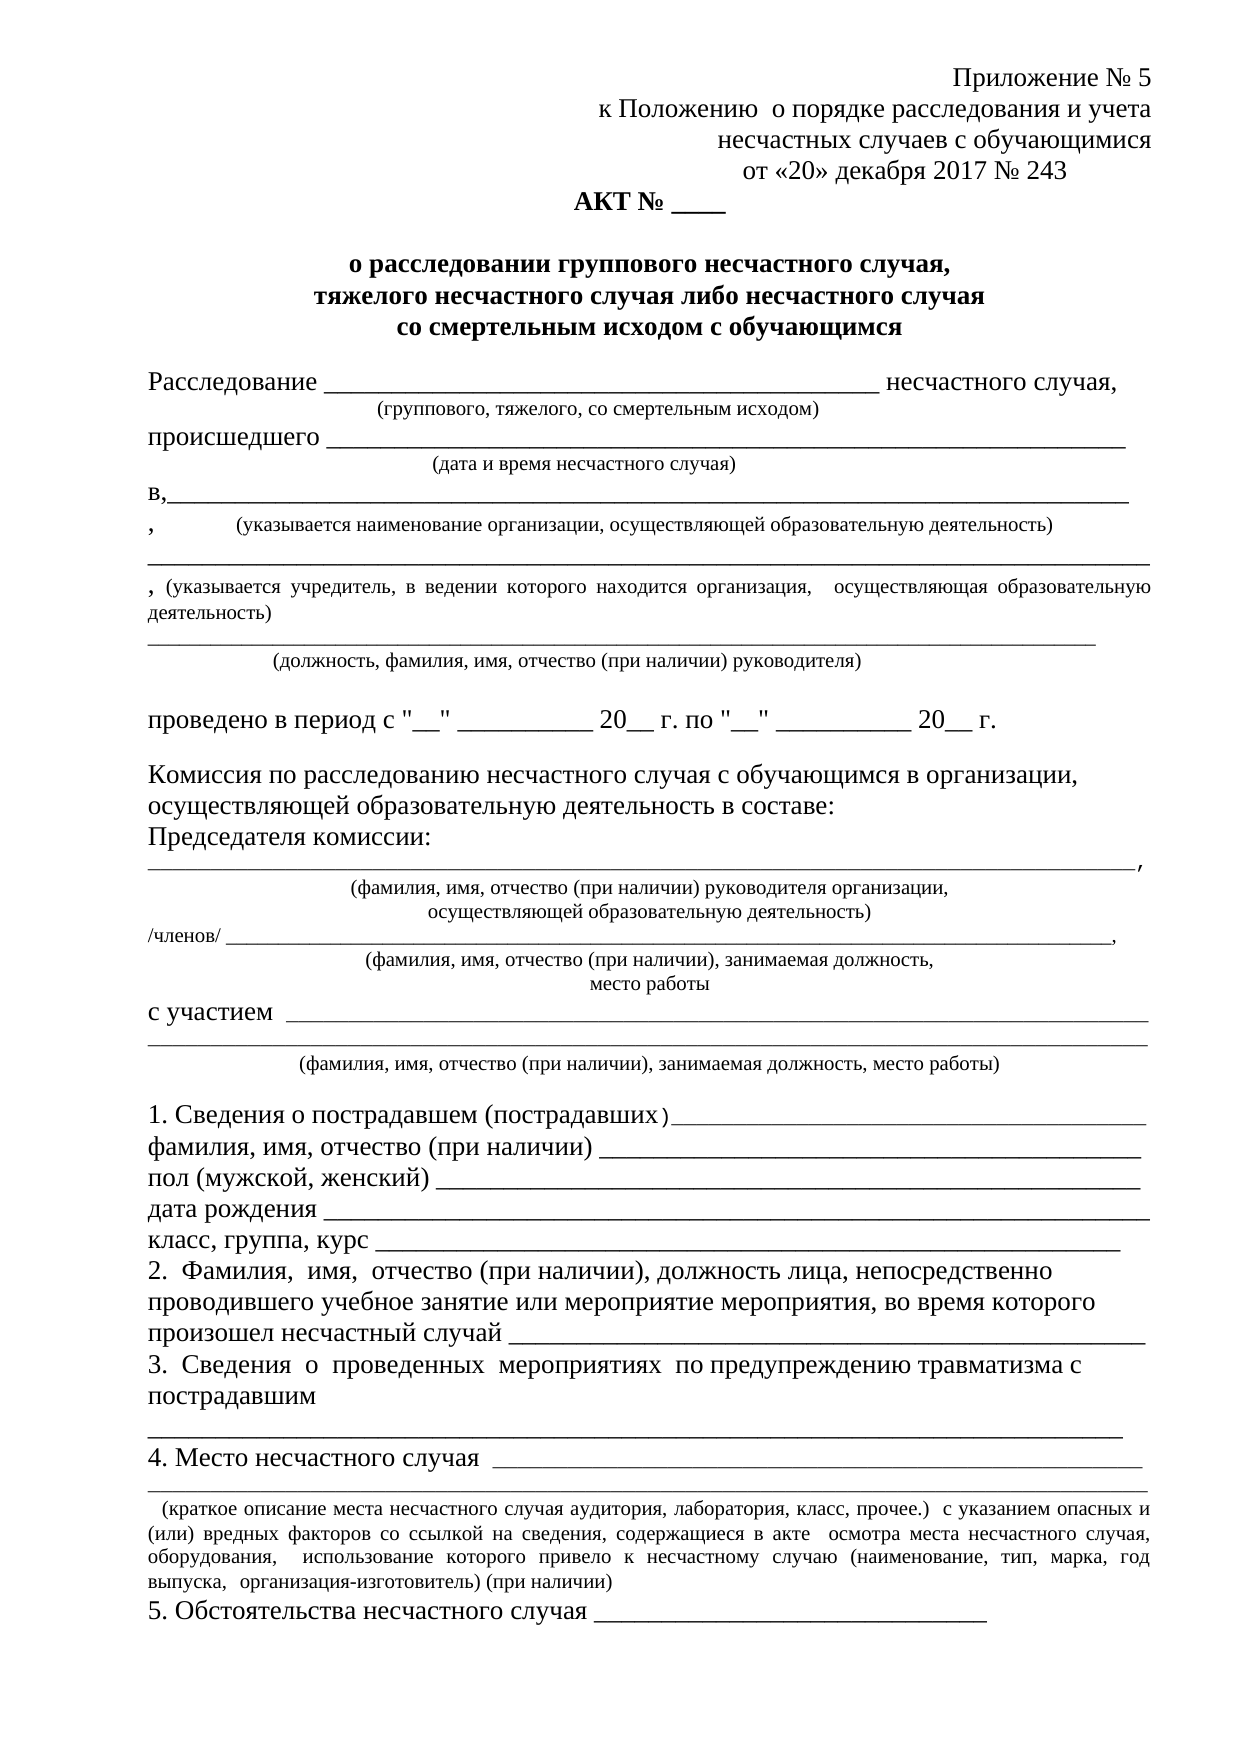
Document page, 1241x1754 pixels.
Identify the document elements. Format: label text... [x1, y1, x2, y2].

text к Положению о порядке расследования и учета [148, 92, 1152, 123]
text __________________________________________________________________________, (указывается учредитель, в ведении которого находится организация, осуществляющая образовательную деятельность) [148, 537, 1152, 624]
text (дата и время несчастного случая) [148, 451, 1152, 475]
text пол (мужской, женский) ____________________________________________________ [148, 1161, 1152, 1192]
text /членов/ _____________________________________________________________________________________, [148, 923, 1152, 947]
text 4. Место несчастного случая ____________________________________________________ [148, 1441, 1152, 1473]
text дата рождения _____________________________________________________________ [148, 1192, 1152, 1223]
text в,_______________________________________________________________________ , (указывается наименование организации, осуществляющей образовательную деятельность) [148, 475, 1152, 537]
text с участием _____________________________________________________________________ [148, 995, 1152, 1027]
text ________________________________________________________________________________ [148, 1473, 1152, 1496]
text класс, группа, курс _______________________________________________________ [148, 1223, 1152, 1254]
text пострадавшим ________________________________________________________________________ [148, 1379, 1152, 1441]
text Председателя комиссии: [148, 820, 1152, 851]
text 5. Обстоятельства несчастного случая _____________________________ [148, 1594, 1152, 1625]
text проводившего учебное занятие или мероприятие мероприятия, во время которого [148, 1285, 1152, 1317]
text о расследовании группового несчастного случая, [148, 248, 1152, 279]
text (фамилия, имя, отчество (при наличии), занимаемая должность, место работы) [148, 1050, 1152, 1074]
text (краткое описание места несчастного случая аудитория, лаборатория, класс, прочее.) с указанием опасных и (или) вредных факторов со ссылкой на сведения, содержащиеся в акте осмотра места несчастного случая, оборудования, использование которого привело к несчастному случаю (наименование, тип, марка, год выпуска, организация-изготовитель) (при наличии) [148, 1496, 1152, 1594]
text место работы [148, 971, 1152, 995]
text от «20» декабря 2017 № 243 [148, 154, 1152, 185]
text происшедшего ___________________________________________________________ [148, 420, 1152, 451]
text 1. Сведения о пострадавшем (пострадавших)______________________________________ [148, 1098, 1152, 1130]
text тяжелого несчастного случая либо несчастного случая [148, 279, 1152, 310]
text (группового, тяжелого, со смертельным исходом) [148, 396, 1152, 420]
text (фамилия, имя, отчество (при наличии) руководителя организации, [148, 875, 1152, 899]
text осуществляющей образовательную деятельность в составе: [148, 789, 1152, 820]
text (фамилия, имя, отчество (при наличии), занимаемая должность, [148, 947, 1152, 971]
text произошел несчастный случай _______________________________________________ [148, 1317, 1152, 1348]
text 2. Фамилия, имя, отчество (при наличии), должность лица, непосредственно [148, 1254, 1152, 1285]
text Комиссия по расследованию несчастного случая с обучающимся в организации, [148, 758, 1152, 789]
text Приложение № 5 [148, 61, 1152, 92]
text _______________________________________________________________________________, [148, 851, 1152, 875]
text (должность, фамилия, имя, отчество (при наличии) руководителя) [148, 648, 1152, 672]
text со смертельным исходом с обучающимся [148, 310, 1152, 341]
text проведено в период с "__" __________ 20__ г. по "__" __________ 20__ г. [148, 703, 1152, 734]
text ___________________________________________________________________________________________ [148, 624, 1152, 648]
text 3. Сведения о проведенных мероприятиях по предупреждению травматизма с [148, 1348, 1152, 1379]
text Расследование _________________________________________ несчастного случая, [148, 365, 1152, 396]
text несчастных случаев с обучающимися [148, 123, 1152, 154]
text АКТ № ____ [148, 185, 1152, 216]
text осуществляющей образовательную деятельность) [148, 899, 1152, 923]
text фамилия, имя, отчество (при наличии) ________________________________________ [148, 1130, 1152, 1161]
text ________________________________________________________________________________ [148, 1027, 1152, 1050]
